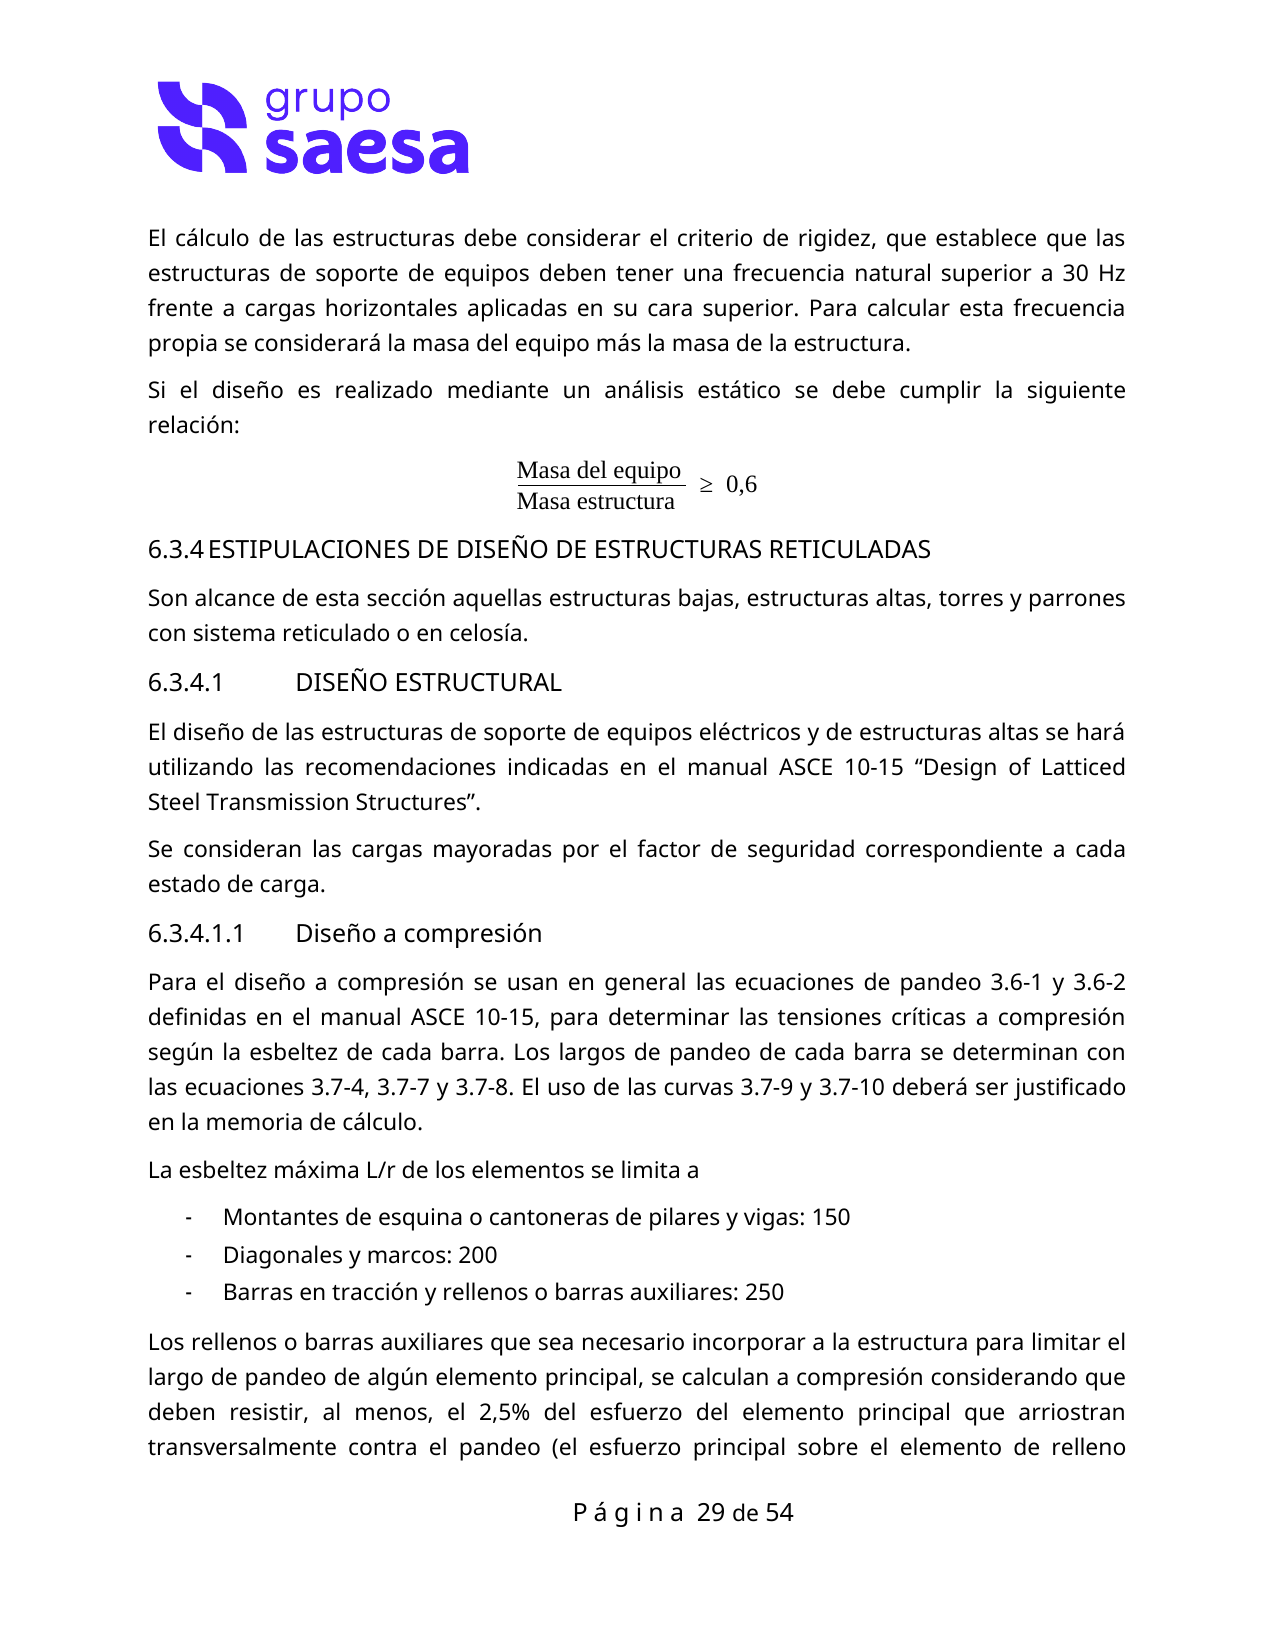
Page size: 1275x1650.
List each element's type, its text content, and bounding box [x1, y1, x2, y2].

text El diseño de las estructuras de soporte de equipos eléctricos y de estructuras altas se hará utilizando las recomendaciones indicadas en el manual ASCE 10-15 “Design of Latticed Steel Transmission Structures”. [148, 715, 1127, 817]
text El cálculo de las estructuras debe considerar el criterio de rigidez, que establece que las estructuras de soporte de equipos deben tener una frecuencia natural superior a 30 Hz frente a cargas horizontales aplicadas en su cara superior. Para calcular esta frecuencia propia se considerará la masa del equipo más la masa de la estructura. [148, 221, 1127, 358]
text La esbeltez máxima L/r de los elementos se limita a [148, 1153, 1127, 1185]
text Se consideran las cargas mayoradas por el factor de seguridad correspondiente a cada estado de carga. [148, 833, 1127, 899]
text Para el diseño a compresión se usan en general las ecuaciones de pandeo 3.6-1 y 3.6-2 definidas en el manual ASCE 10-15, para determinar las tensiones críticas a compresión según la esbeltez de cada barra. Los largos de pandeo de cada barra se determinan con las ecuaciones 3.7-4, 3.7-7 y 3.7-8. El uso de las curvas 3.7-9 y 3.7-10 deberá ser justificado en la memoria de cálculo. [148, 966, 1127, 1137]
text Son alcance de esta sección aquellas estructuras bajas, estructuras altas, torres y parrones con sistema reticulado o en celosía. [148, 582, 1127, 648]
subtitle DISEÑO ESTRUCTURAL [148, 665, 1127, 699]
text Si el diseño es realizado mediante un análisis estático se debe cumplir la siguiente relación: [148, 374, 1127, 440]
picture [147, 73, 478, 177]
list Montantes de esquina o cantoneras de pilares y vigas: 150 [185, 1201, 1127, 1232]
subtitle Diseño a compresión [148, 915, 1127, 949]
list Diagonales y marcos: 200 [185, 1238, 1127, 1270]
list Barras en tracción y rellenos o barras auxiliares: 250 [185, 1276, 1127, 1307]
subtitle ESTIPULACIONES DE DISEÑO DE ESTRUCTURAS RETICULADAS [148, 532, 1127, 566]
